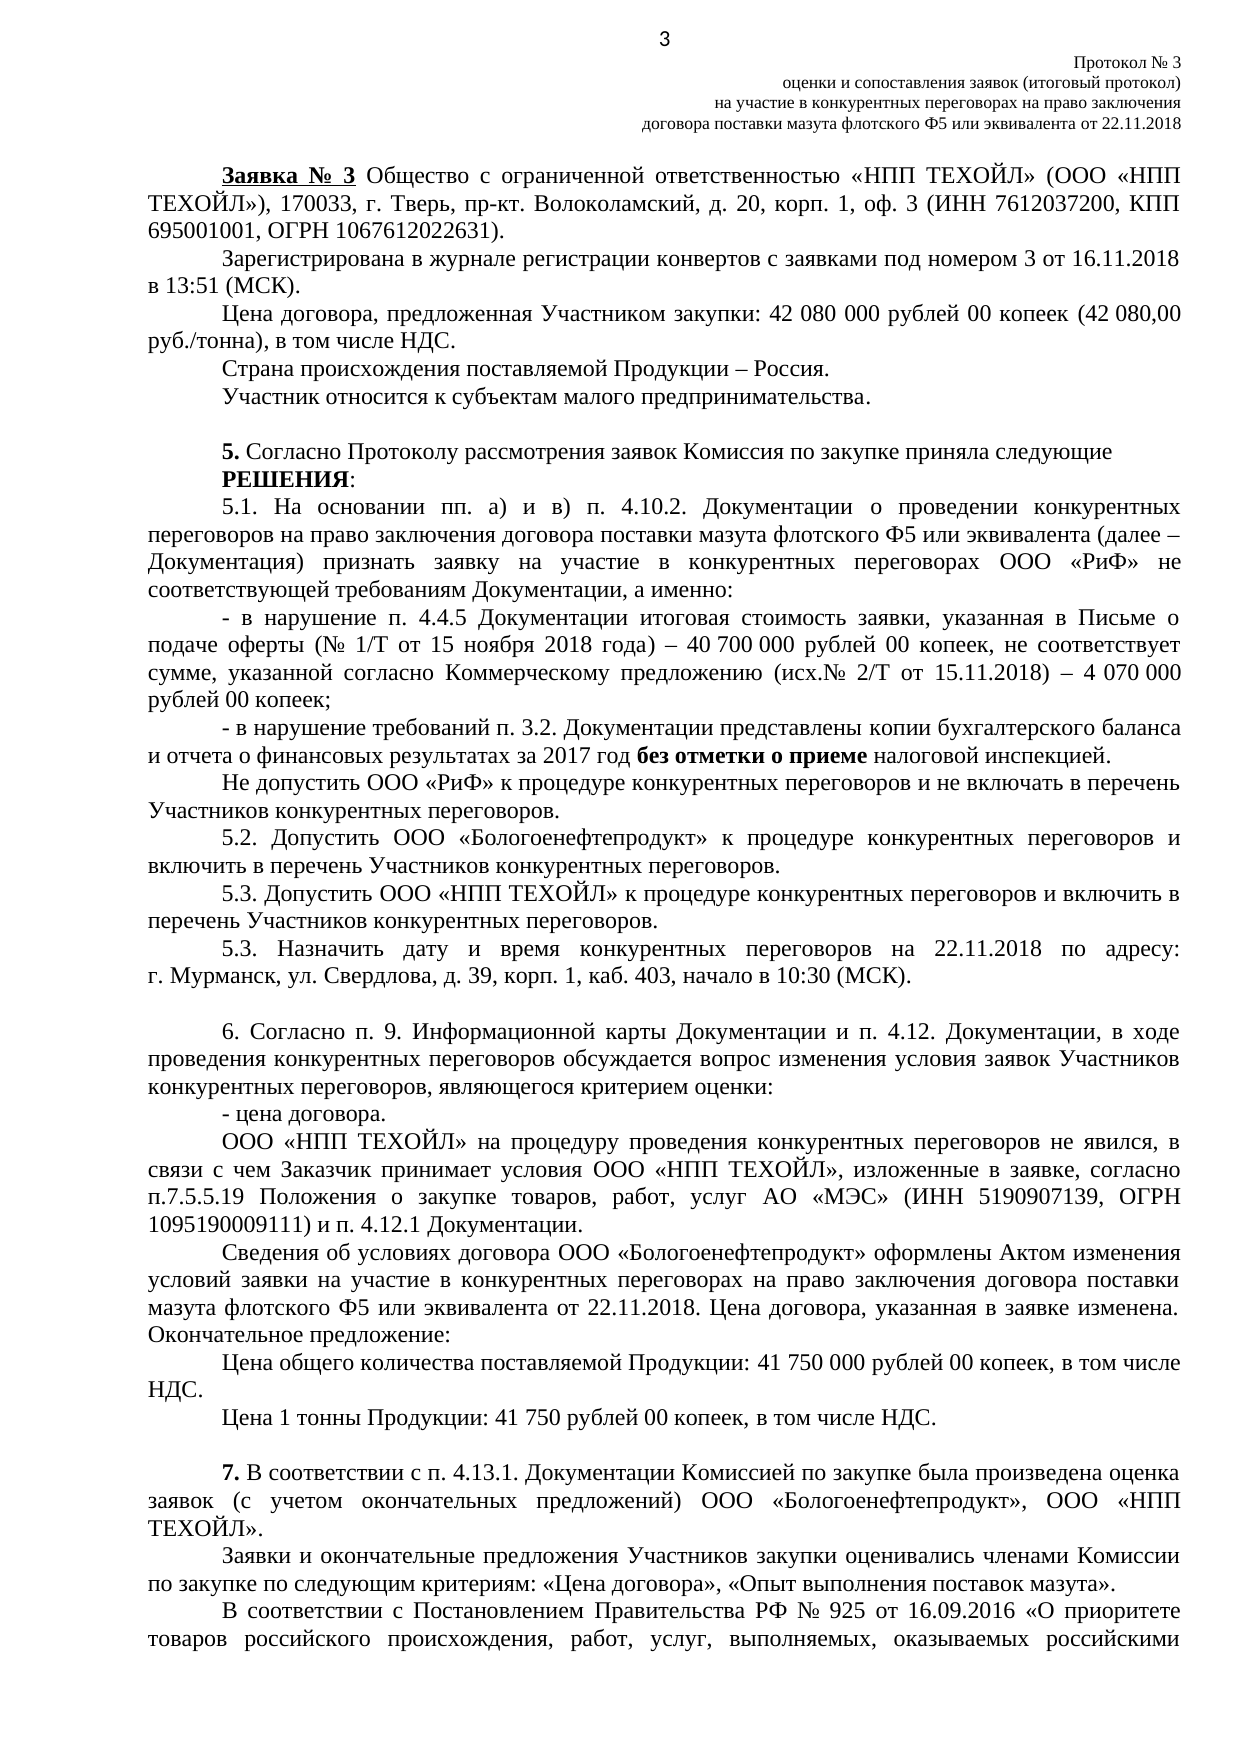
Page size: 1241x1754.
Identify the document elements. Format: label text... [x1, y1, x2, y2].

text Цена общего количества поставляемой Продукции: 41 750 000 рублей 00 копеек, в том числе НДС. [148, 1348, 1181, 1403]
text - цена договора. [148, 1099, 1181, 1127]
text ООО «НПП ТЕХОЙЛ» на процедуру проведения конкурентных переговоров не явился, в связи с чем Заказчик принимает условия ООО «НПП ТЕХОЙЛ», изложенные в заявке, согласно п.7.5.5.19 Положения о закупке товаров, работ, услуг АО «МЭС» (ИНН 5190907139, ОГРН 1095190009111) и п. 4.12.1 Документации. [148, 1127, 1181, 1237]
subtitle Заявка № 3 Общество с ограниченной ответственностью «НПП ТЕХОЙЛ» (ООО «НПП ТЕХОЙЛ»), 170033, г. Тверь, пр-кт. Волоколамский, д. 20, корп. 1, оф. 3 (ИНН 7612037200, КПП 695001001, ОГРН 1067612022631). [148, 161, 1181, 244]
subtitle Зарегистрирована в журнале регистрации конвертов с заявками под номером 3 от 16.11.2018 в 13:51 (МСК). [148, 244, 1181, 299]
text Заявки и окончательные предложения Участников закупки оценивались членами Комиссии по закупке по следующим критериям: «Цена договора», «Опыт выполнения поставок мазута». [148, 1541, 1181, 1596]
text Сведения об условиях договора ООО «Бологоенефтепродукт» оформлены Актом изменения условий заявки на участие в конкурентных переговорах на право заключения договора поставки мазута флотского Ф5 или эквивалента от 22.11.2018. Цена договора, указанная в заявке изменена. Окончательное предложение: [148, 1237, 1181, 1348]
text РЕШЕНИЯ: [148, 464, 1181, 492]
text 5.3. Допустить ООО «НПП ТЕХОЙЛ» к процедуре конкурентных переговоров и включить в перечень Участников конкурентных переговоров. [148, 879, 1181, 934]
subtitle 7. В соответствии с п. 4.13.1. Документации Комиссией по закупке была произведена оценка заявок (с учетом окончательных предложений) ООО «Бологоенефтепродукт», ООО «НПП ТЕХОЙЛ». [148, 1458, 1181, 1541]
text Цена договора, предложенная Участником закупки: 42 080 000 рублей 00 копеек (42 080,00 руб./тонна), в том числе НДС. [148, 299, 1181, 354]
subtitle 5. Согласно Протоколу рассмотрения заявок Комиссия по закупке приняла следующие [148, 437, 1181, 464]
text 6. Согласно п. 9. Информационной карты Документации и п. 4.12. Документации, в ходе проведения конкурентных переговоров обсуждается вопрос изменения условия заявок Участников конкурентных переговоров, являющегося критерием оценки: [148, 1017, 1181, 1099]
text - в нарушение п. 4.4.5 Документации итоговая стоимость заявки, указанная в Письме о подаче оферты (№ 1/Т от 15 ноября 2018 года) – 40 700 000 рублей 00 копеек, не соответствует сумме, указанной согласно Коммерческому предложению (исх.№ 2/Т от 15.11.2018) – 4 070 000 рублей 00 копеек; [148, 603, 1181, 713]
text 5.2. Допустить ООО «Бологоенефтепродукт» к процедуре конкурентных переговоров и включить в перечень Участников конкурентных переговоров. [148, 823, 1181, 879]
text 5.1. На основании пп. а) и в) п. 4.10.2. Документации о проведении конкурентных переговоров на право заключения договора поставки мазута флотского Ф5 или эквивалента (далее – Документация) признать заявку на участие в конкурентных переговорах ООО «РиФ» не соответствующей требованиям Документации, а именно: [148, 492, 1181, 603]
text 5.3. Назначить дату и время конкурентных переговоров на 22.11.2018 по адресу: г. Мурманск, ул. Свердлова, д. 39, корп. 1, каб. 403, начало в 10:30 (МСК). [148, 934, 1181, 989]
text - в нарушение требований п. 3.2. Документации представлены копии бухгалтерского баланса и отчета о финансовых результатах за 2017 год без отметки о приеме налоговой инспекцией. [148, 713, 1181, 768]
text Цена 1 тонны Продукции: 41 750 рублей 00 копеек, в том числе НДС. [148, 1403, 1181, 1431]
text Участник относится к субъектам малого предпринимательства. [148, 382, 1181, 409]
text Страна происхождения поставляемой Продукции – Россия. [148, 354, 1181, 382]
text Не допустить ООО «РиФ» к процедуре конкурентных переговоров и не включать в перечень Участников конкурентных переговоров. [148, 768, 1181, 823]
